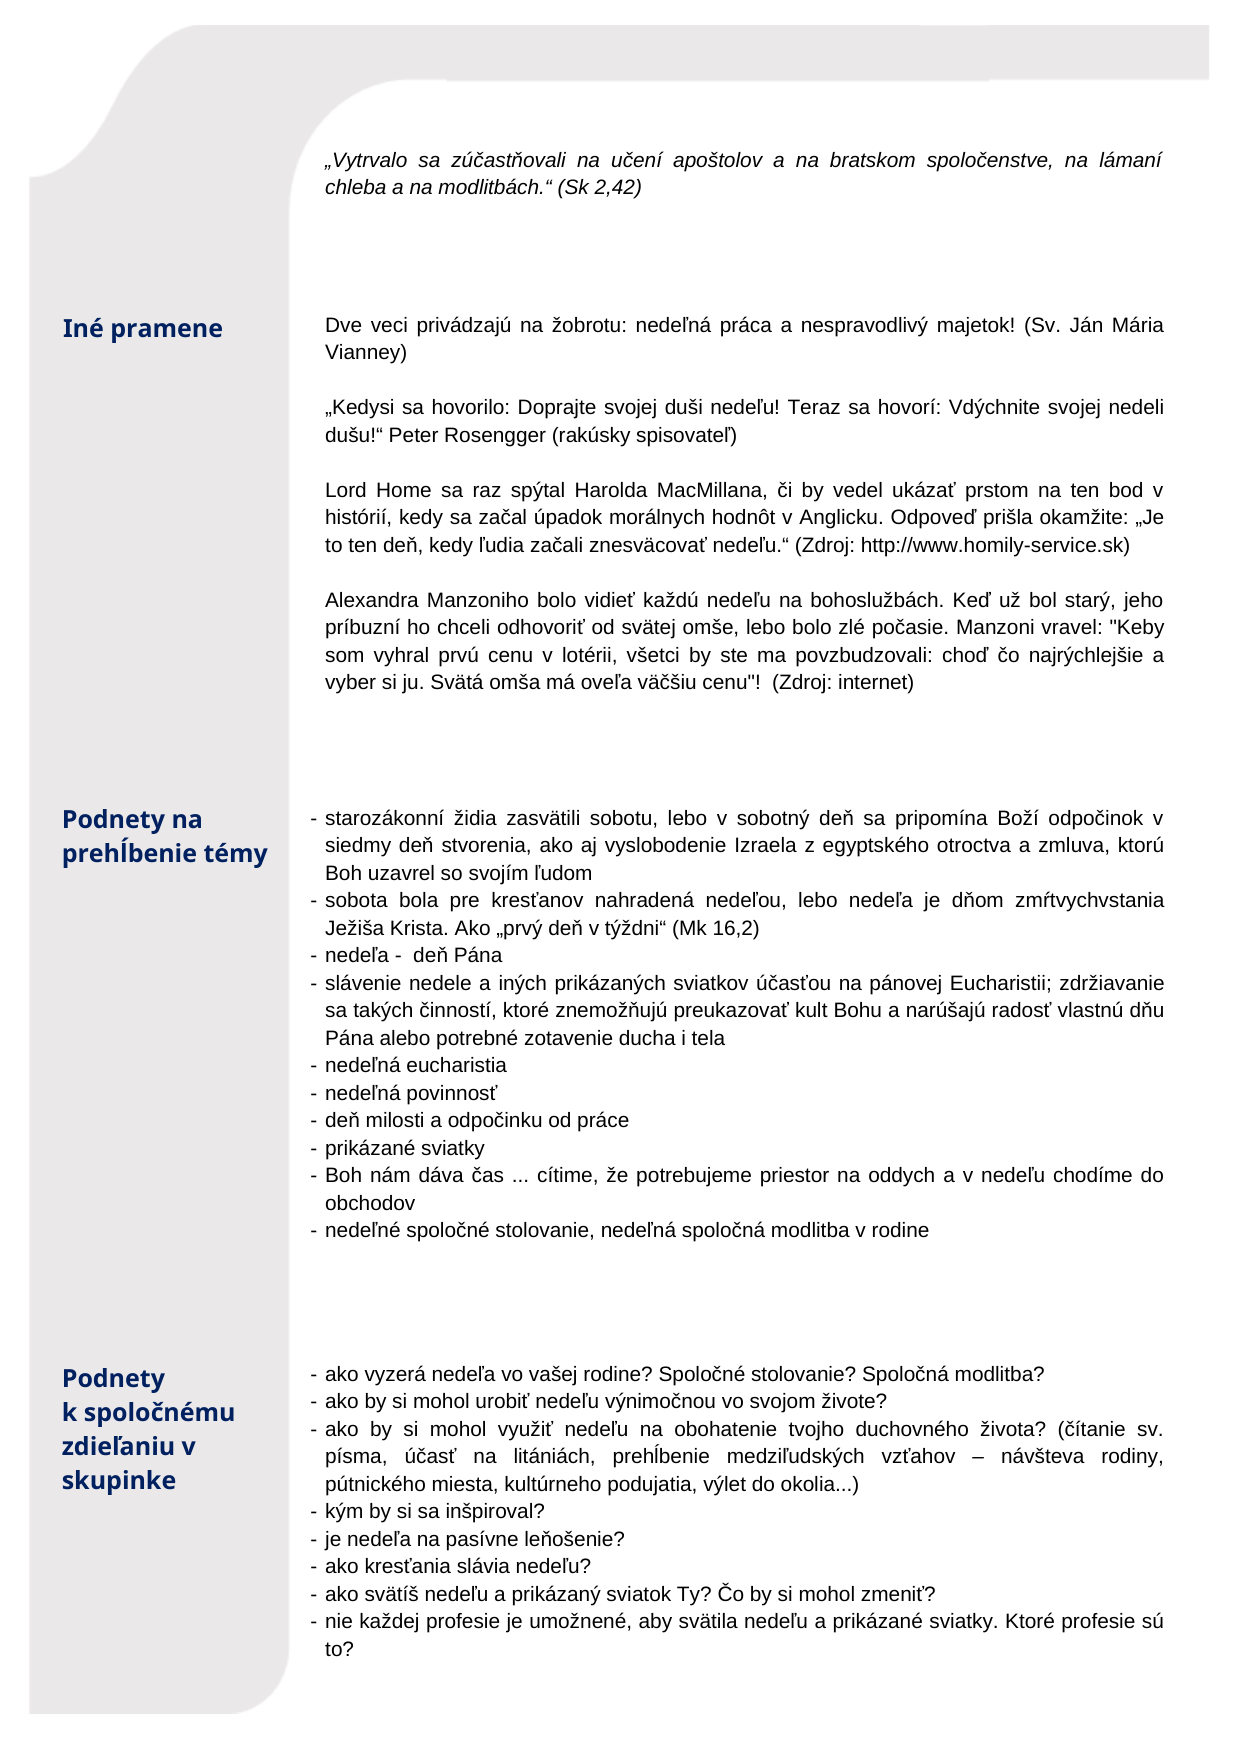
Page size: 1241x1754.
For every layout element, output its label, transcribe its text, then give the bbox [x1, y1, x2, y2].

text - nedeľné spoločné stolovanie, nedeľná spoločná modlitba v rodine [310, 1218, 1165, 1242]
text - je nedeľa na pasívne leňošenie? [310, 1527, 1165, 1551]
text - ako vyzerá nedeľa vo vašej rodine? Spoločné stolovanie? Spoločná modlitba? [310, 1362, 1165, 1386]
text - nie každej profesie je umožnené, aby svätila nedeľu a prikázané sviatky. Ktoré profesie sú to? [310, 1609, 1165, 1661]
text - nedeľná eucharistia [310, 1053, 1165, 1077]
text - prikázané sviatky [310, 1136, 1165, 1159]
text - kým by si sa inšpiroval? [310, 1499, 1165, 1523]
text - sobota bola pre kresťanov nahradená nedeľou, lebo nedeľa je dňom zmŕtvychvstania Ježiša Krista. Ako „prvý deň v týždni“ (Mk 16,2) [310, 888, 1165, 939]
text - nedeľná povinnosť [310, 1081, 1165, 1104]
text Alexandra Manzoniho bolo vidieť každú nedeľu na bohoslužbách. Keď už bol starý, jeho príbuzní ho chceli odhovoriť od svätej omše, lebo bolo zlé počasie. Manzoni vravel: "Keby som vyhral prvú cenu v lotérii, všetci by ste ma povzbudzovali: choď čo najrýchlejšie a vyber si ju. Svätá omša má oveľa väčšiu cenu"! (Zdroj: internet) [325, 588, 1165, 694]
text - ako svätíš nedeľu a prikázaný sviatok Ty? Čo by si mohol zmeniť? [310, 1582, 1165, 1606]
text - slávenie nedele a iných prikázaných sviatkov účasťou na pánovej Eucharistii; zdržiavanie sa takých činností, ktoré znemožňujú preukazovať kult Bohu a narúšajú radosť vlastnú dňu Pána alebo potrebné zotavenie ducha i tela [310, 971, 1165, 1049]
text Lord Home sa raz spýtal Harolda MacMillana, či by vedel ukázať prstom na ten bod v histórií, kedy sa začal úpadok morálnych hodnôt v Anglicku. Odpoveď prišla okamžite: „Je to ten deň, kedy ľudia začali znesväcovať nedeľu.“ (Zdroj: http://www.homily-service.sk) [325, 478, 1165, 557]
picture [29, 25, 1210, 1714]
text - ako by si mohol urobiť nedeľu výnimočnou vo svojom živote? [310, 1389, 1165, 1413]
text - ako kresťania slávia nedeľu? [310, 1554, 1165, 1578]
text - starozákonní židia zasvätili sobotu, lebo v sobotný deň sa pripomína Boží odpočinok v siedmy deň stvorenia, ako aj vyslobodenie Izraela z egyptského otroctva a zmluva, ktorú Boh uzavrel so svojím ľudom [310, 806, 1165, 884]
text „Kedysi sa hovorilo: Doprajte svojej duši nedeľu! Teraz sa hovorí: Vdýchnite svojej nedeli dušu!“ Peter Rosengger (rakúsky spisovateľ) [325, 395, 1165, 447]
text - deň milosti a odpočinku od práce [310, 1108, 1165, 1132]
text - ako by si mohol využiť nedeľu na obohatenie tvojho duchovného života? (čítanie sv. písma, účasť na litániách, prehĺbenie medziľudských vzťahov – návšteva rodiny, pútnického miesta, kultúrneho podujatia, výlet do okolia...) [310, 1417, 1165, 1496]
text Dve veci privádzajú na žobrotu: nedeľná práca a nespravodlivý majetok! (Sv. Ján Mária Vianney) [325, 313, 1165, 364]
text - Boh nám dáva čas ... cítime, že potrebujeme priestor na oddych a v nedeľu chodíme do obchodov [310, 1163, 1165, 1214]
text - nedeľa - deň Pána [310, 943, 1165, 967]
text „Vytrvalo sa zúčastňovali na učení apoštolov a na bratskom spoločenstve, na lámaní chleba a na modlitbách.“ (Sk 2,42) [325, 148, 1165, 199]
